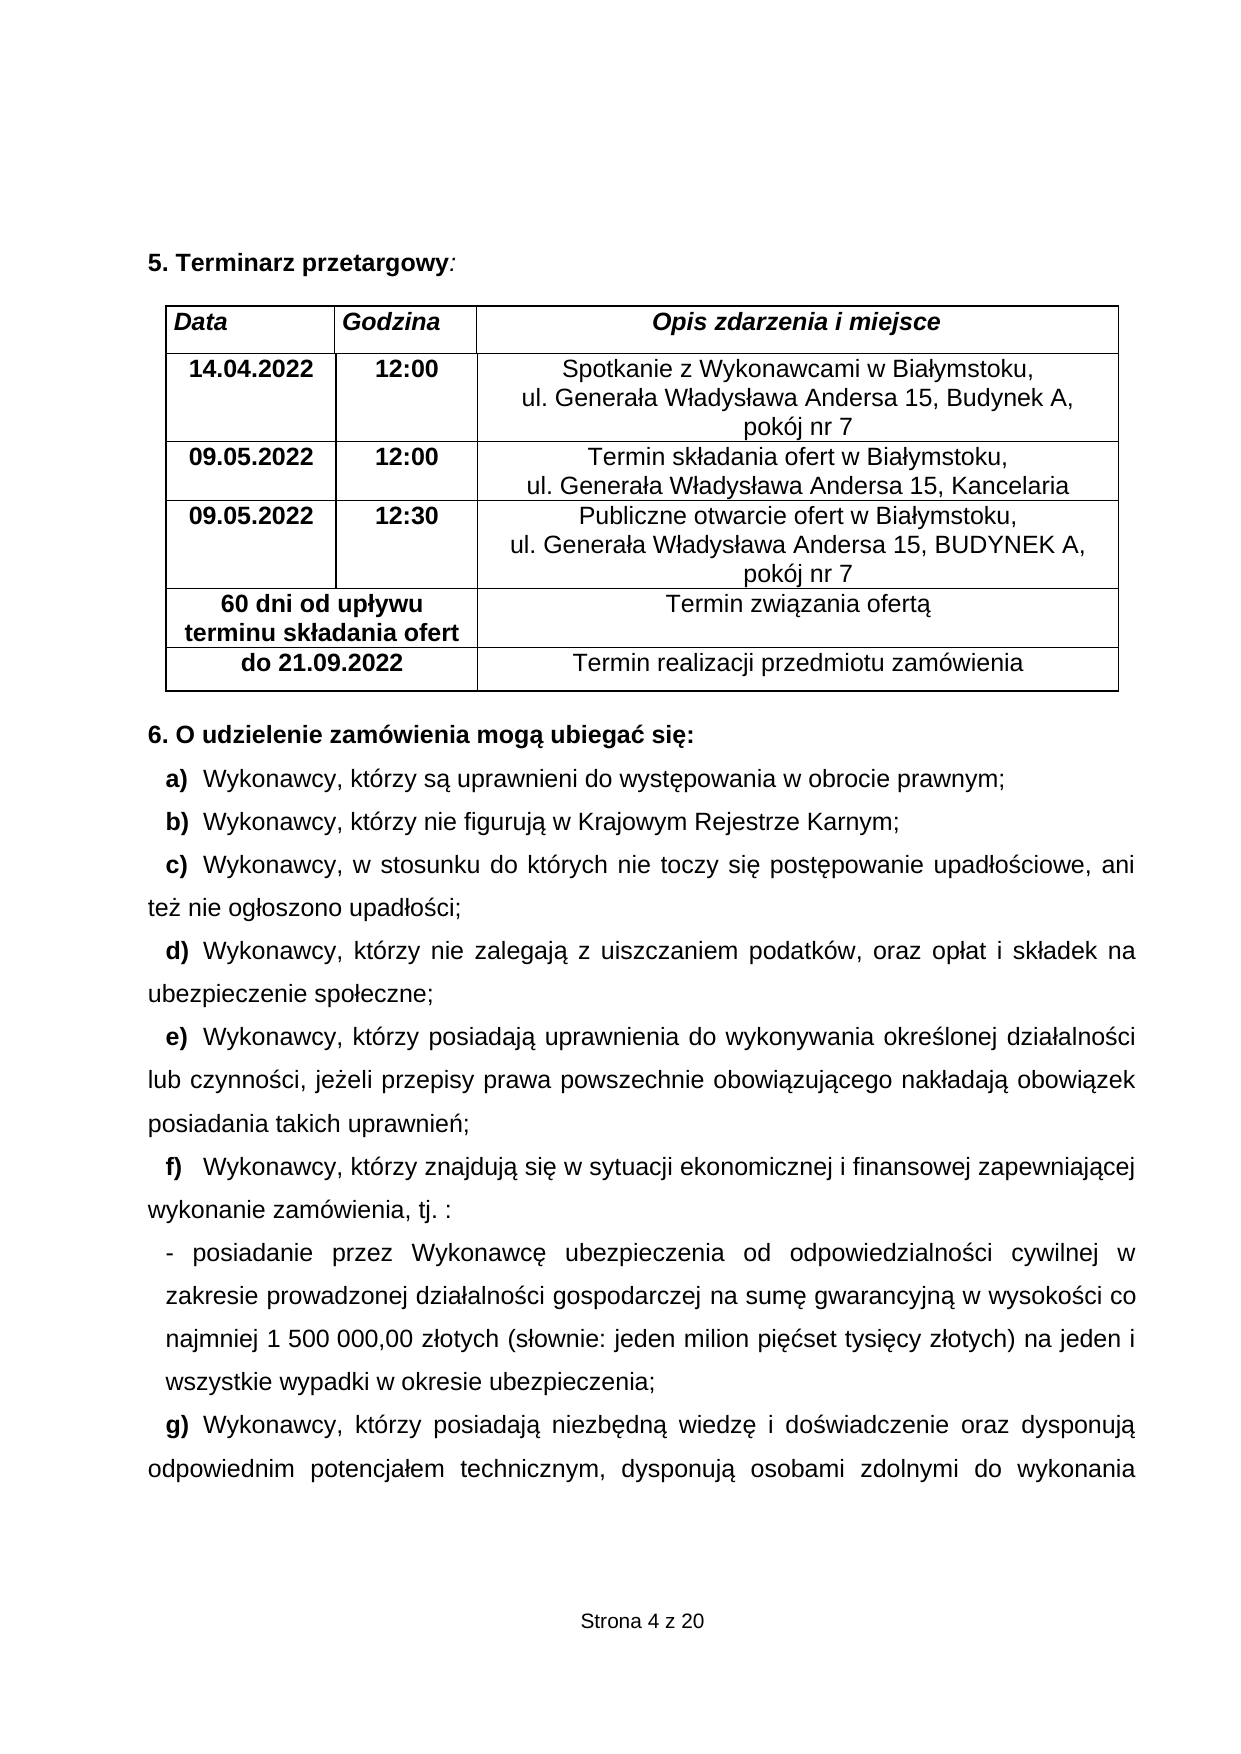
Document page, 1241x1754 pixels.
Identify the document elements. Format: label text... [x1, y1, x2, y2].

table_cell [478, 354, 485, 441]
table_header Data [167, 307, 334, 353]
table_cell Publiczne otwarcie ofert w Białymstoku, ul. Generała Władysława Andersa 15, BUDYNEK A, pokój nr 7 [478, 501, 1118, 587]
table_cell Termin składania ofert w Białymstoku, ul. Generała Władysława Andersa 15, Kancelaria [478, 442, 1118, 499]
table_cell Termin realizacji przedmiotu zamówienia [478, 648, 1118, 690]
table_cell do 21.09.2022 [167, 648, 477, 690]
table_cell 60 dni od upływu terminu składania ofert [167, 589, 477, 646]
list Wykonawcy, którzy posiadają uprawnienia do wykonywania określonej działalności lub czynności, jeżeli przepisy prawa powszechnie obowiązującego nakładają obowiązek posiadania takich uprawnień; [148, 1022, 1137, 1137]
list Wykonawcy, którzy znajdują się w sytuacji ekonomicznej i finansowej zapewniającej wykonanie zamówienia, tj. : [148, 1152, 1137, 1224]
table_cell 12:00 [337, 442, 477, 499]
table_cell 12:00 [337, 354, 477, 441]
text - posiadanie przez Wykonawcę ubezpieczenia od odpowiedzialności cywilnej w zakresie prowadzonej działalności gospodarczej na sumę gwarancyjną w wysokości co najmniej 1 500 000,00 złotych (słownie: jeden milion pięćset tysięcy złotych) na jeden i wszystkie wypadki w okresie ubezpieczenia; [165, 1238, 1137, 1396]
text 6. O udzielenie zamówienia mogą ubiegać się: [148, 721, 1137, 749]
table_cell 09.05.2022 [167, 501, 335, 587]
list Wykonawcy, którzy nie figurują w Krajowym Rejestrze Karnym; [148, 807, 1137, 836]
table_header Godzina [335, 307, 476, 353]
list Wykonawcy, którzy nie zalegają z uiszczaniem podatków, oraz opłat i składek na ubezpieczenie społeczne; [148, 936, 1137, 1008]
text 5. Terminarz przetargowy: [148, 248, 1137, 277]
list Wykonawcy, którzy są uprawnieni do występowania w obrocie prawnym; [148, 764, 1137, 792]
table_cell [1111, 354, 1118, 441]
table_cell Termin związania ofertą [478, 589, 1118, 646]
list Wykonawcy, w stosunku do których nie toczy się postępowanie upadłościowe, ani też nie ogłoszono upadłości; [148, 850, 1137, 922]
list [148, 1411, 1137, 1482]
table_cell 14.04.2022 [167, 354, 335, 441]
table_cell 09.05.2022 [167, 442, 335, 499]
table_cell 12:30 [337, 501, 477, 587]
table_header Opis zdarzenia i miejsce [477, 307, 1118, 353]
